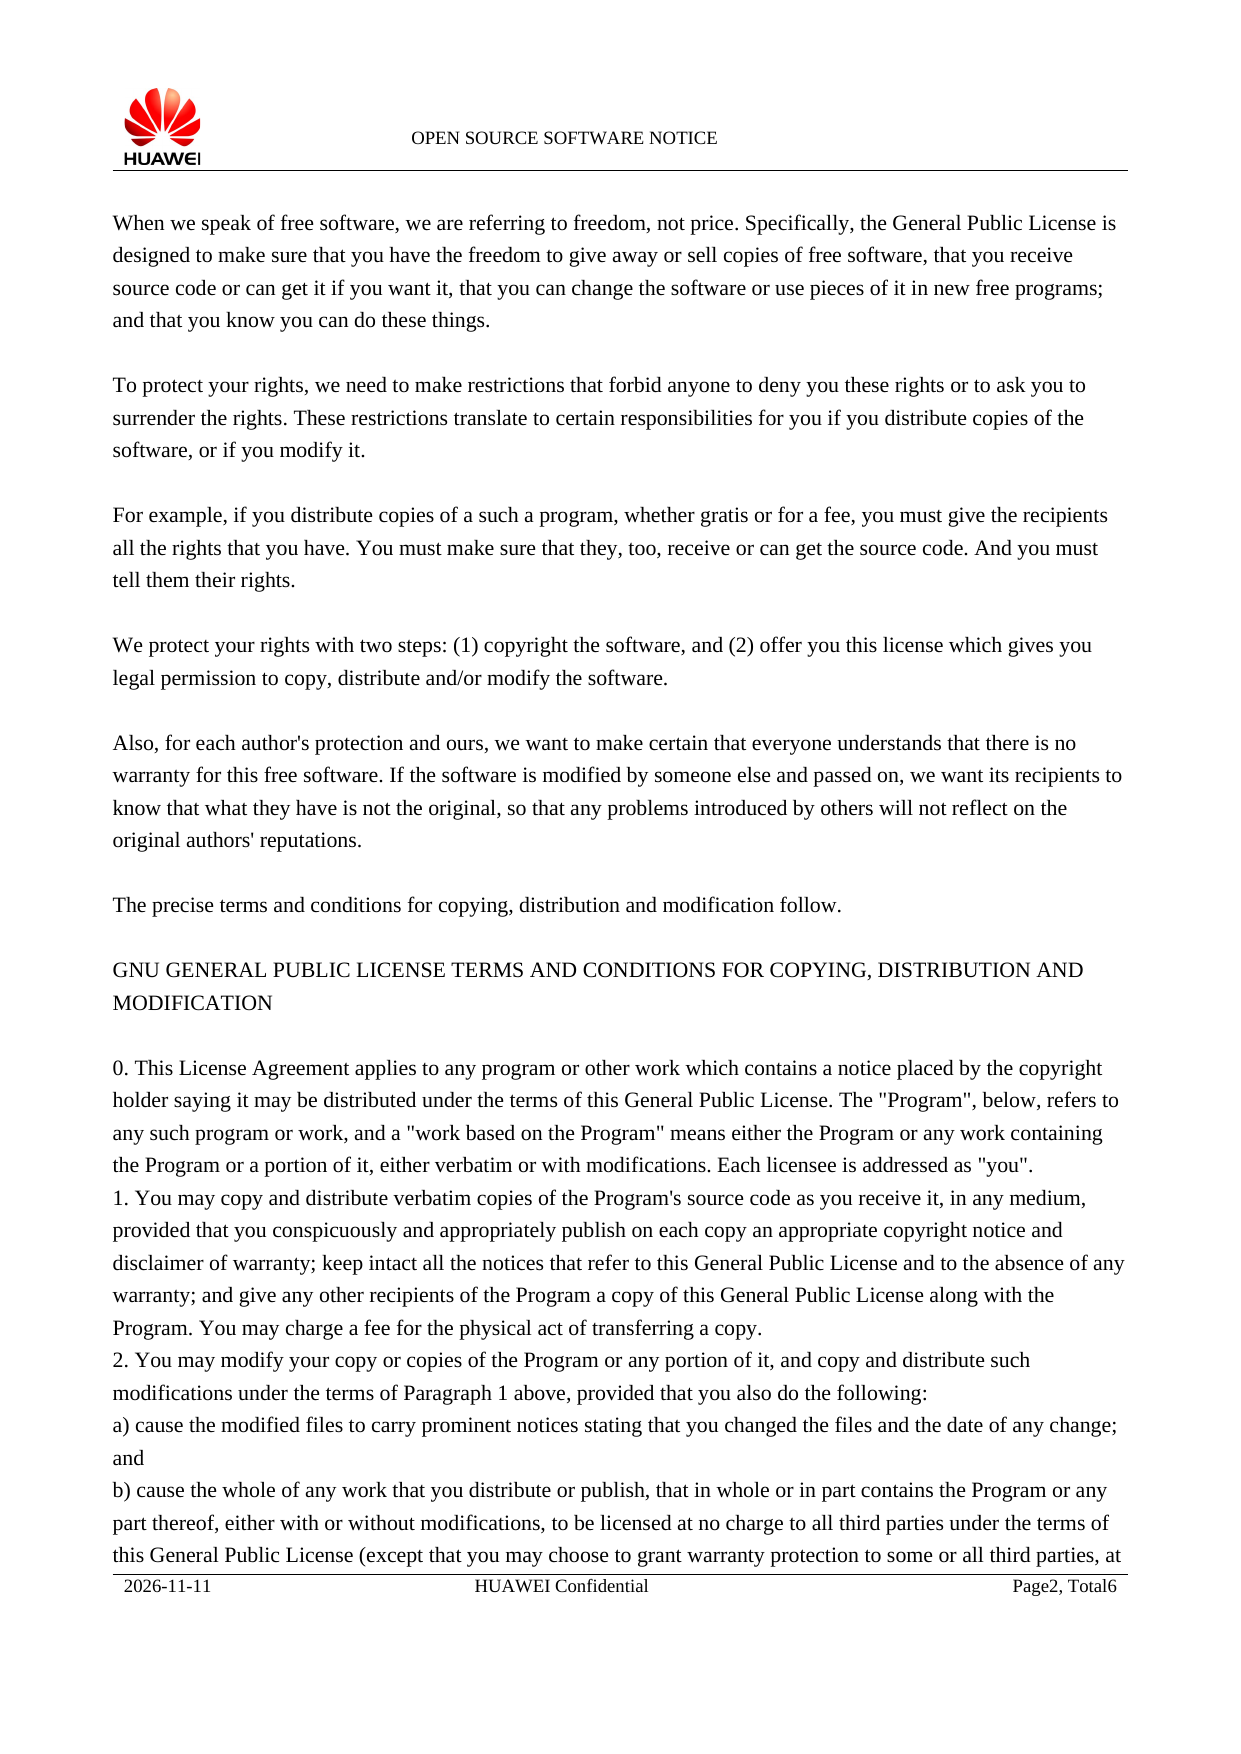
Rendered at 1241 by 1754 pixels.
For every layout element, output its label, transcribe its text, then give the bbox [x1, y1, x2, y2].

picture [124, 88, 201, 165]
text 1. You may copy and distribute verbatim copies of the Program's source code as you receive it, in any medium, provided that you conspicuously and appropriately publish on each copy an appropriate copyright notice and disclaimer of warranty; keep intact all the notices that refer to this General Public License and to the absence of any warranty; and give any other recipients of the Program a copy of this General Public License along with the Program. You may charge a fee for the physical act of transferring a copy. [112, 1181, 1128, 1344]
text Also, for each author's protection and ours, we want to make certain that everyone understands that there is no warranty for this free software. If the software is modified by someone else and passed on, we want its recipients to know that what they have is not the original, so that any problems introduced by others will not reflect on the original authors' reputations. [112, 726, 1128, 856]
text The precise terms and conditions for copying, distribution and modification follow. [112, 889, 1128, 921]
text To protect your rights, we need to make restrictions that forbid anyone to deny you these rights or to ask you to surrender the rights. These restrictions translate to certain responsibilities for you if you distribute copies of the software, or if you modify it. [112, 369, 1128, 466]
text For example, if you distribute copies of a such a program, whether gratis or for a fee, you must give the recipients all the rights that you have. You must make sure that they, too, receive or can get the source code. And you must tell them their rights. [112, 499, 1128, 596]
text GNU GENERAL PUBLIC LICENSE TERMS AND CONDITIONS FOR COPYING, DISTRIBUTION AND MODIFICATION [112, 954, 1128, 1019]
text We protect your rights with two steps: (1) copyright the software, and (2) offer you this license which gives you legal permission to copy, distribute and/or modify the software. [112, 629, 1128, 694]
text a) cause the modified files to carry prominent notices stating that you changed the files and the date of any change; and [112, 1409, 1128, 1474]
text When we speak of free software, we are referring to freedom, not price. Specifically, the General Public License is designed to make sure that you have the freedom to give away or sell copies of free software, that you receive source code or can get it if you want it, that you can change the software or use pieces of it in new free programs; and that you know you can do these things. [112, 206, 1128, 336]
text 0. This License Agreement applies to any program or other work which contains a notice placed by the copyright holder saying it may be distributed under the terms of this General Public License. The "Program", below, refers to any such program or work, and a "work based on the Program" means either the Program or any work containing the Program or a portion of it, either verbatim or with modifications. Each licensee is addressed as "you". [112, 1051, 1128, 1181]
text 2. You may modify your copy or copies of the Program or any portion of it, and copy and distribute such modifications under the terms of Paragraph 1 above, provided that you also do the following: [112, 1344, 1128, 1409]
